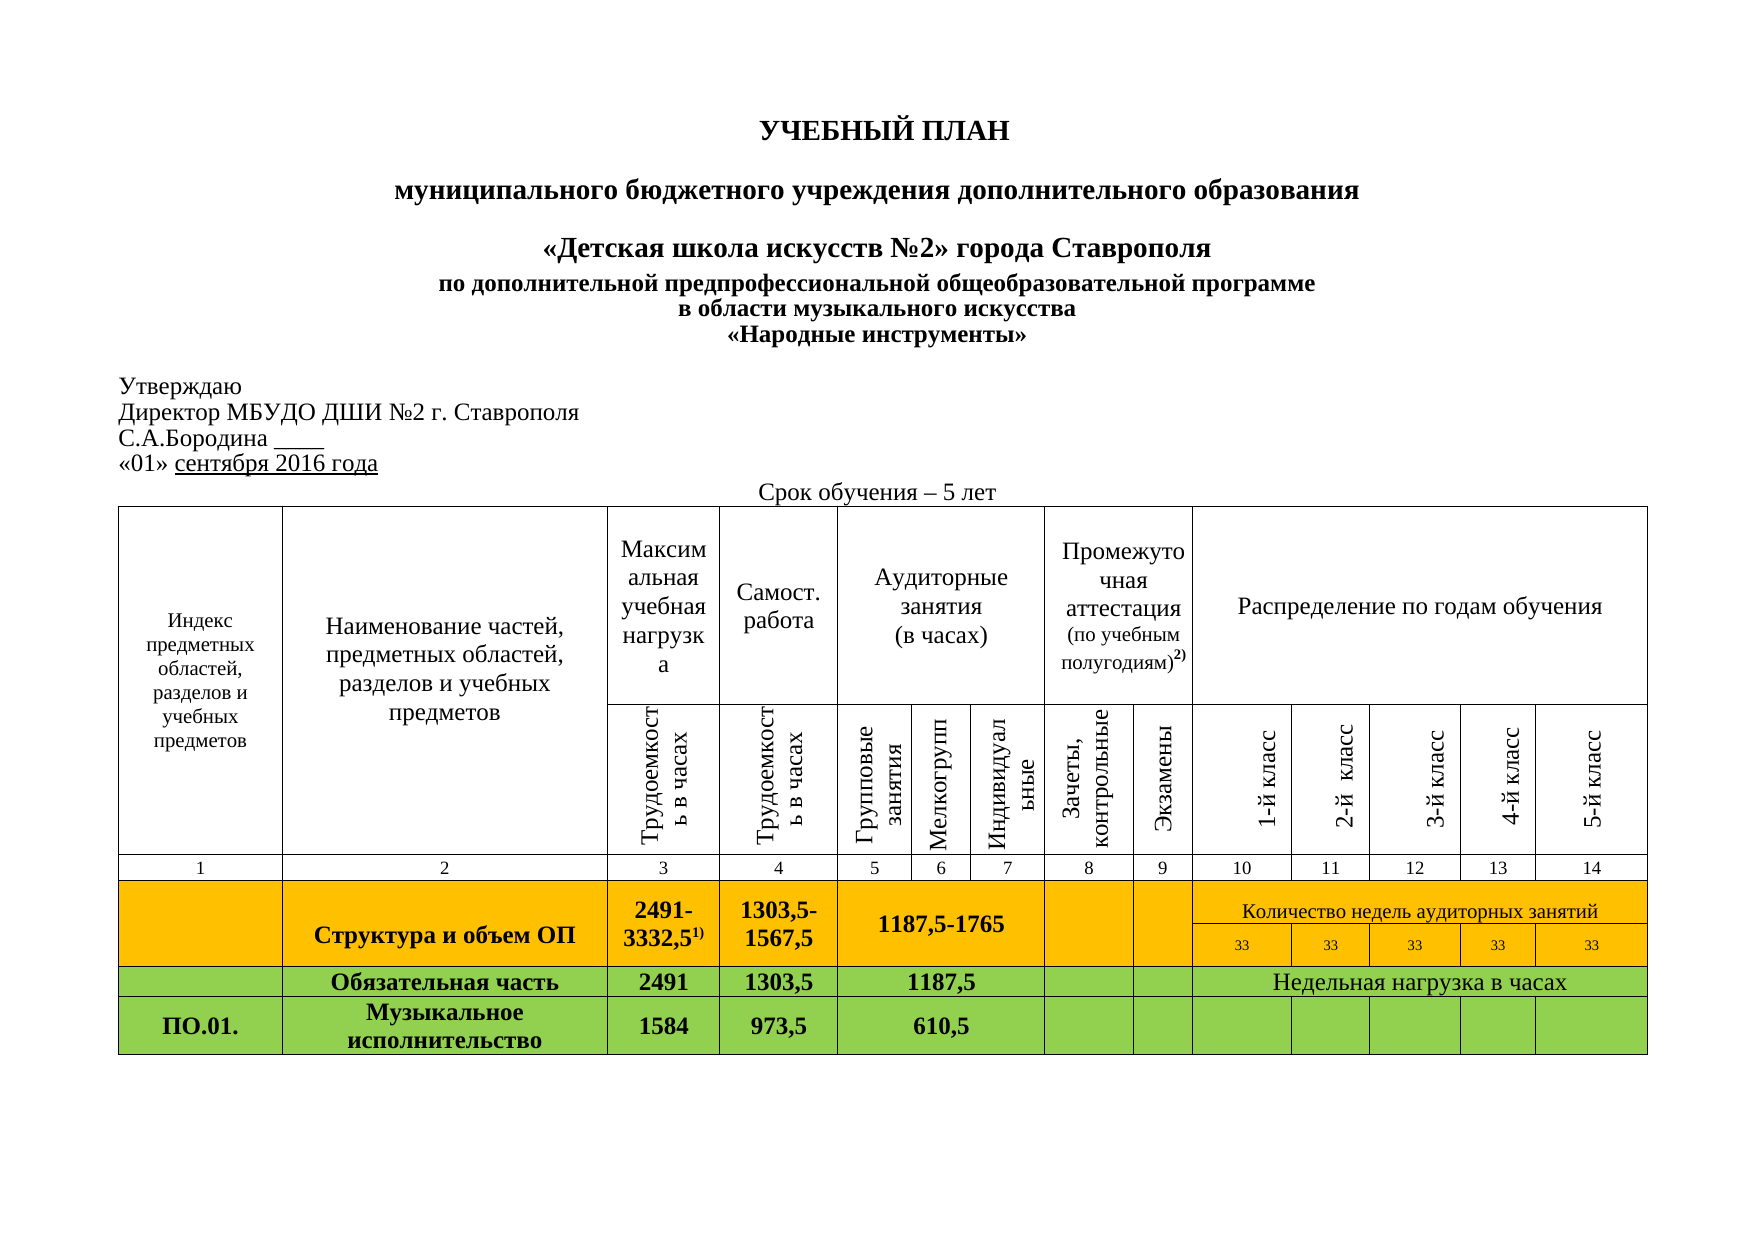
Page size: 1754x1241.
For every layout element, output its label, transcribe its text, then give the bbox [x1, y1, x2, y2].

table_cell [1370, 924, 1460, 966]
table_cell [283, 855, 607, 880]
text муниципального бюджетного учреждения дополнительного образования [118, 172, 1636, 206]
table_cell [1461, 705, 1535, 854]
table_cell Трудоемкость в часах [608, 705, 719, 854]
text по дополнительной предпрофессиональной общеобразовательной программе [118, 270, 1636, 296]
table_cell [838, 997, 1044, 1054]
table_header Максимальная учебная нагрузка [608, 507, 719, 704]
text Утверждаю [118, 374, 1636, 399]
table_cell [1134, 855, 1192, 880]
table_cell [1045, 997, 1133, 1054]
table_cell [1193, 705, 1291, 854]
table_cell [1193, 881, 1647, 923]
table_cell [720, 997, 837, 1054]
text «01» сентября 2016 года [118, 451, 1636, 477]
table_header Самост. работа [720, 507, 837, 704]
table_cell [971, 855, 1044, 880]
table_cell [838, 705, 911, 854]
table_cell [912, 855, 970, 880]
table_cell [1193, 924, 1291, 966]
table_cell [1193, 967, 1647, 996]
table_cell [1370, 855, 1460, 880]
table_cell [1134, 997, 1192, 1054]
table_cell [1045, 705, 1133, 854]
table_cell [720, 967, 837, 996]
text «Народные инструменты» [118, 322, 1636, 348]
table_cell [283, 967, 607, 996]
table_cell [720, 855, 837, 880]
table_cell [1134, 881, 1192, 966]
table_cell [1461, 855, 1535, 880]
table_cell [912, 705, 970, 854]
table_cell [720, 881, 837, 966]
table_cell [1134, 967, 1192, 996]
table_cell Трудоемкость в часах [720, 705, 837, 854]
text С.А.Бородина ____ [118, 425, 1636, 451]
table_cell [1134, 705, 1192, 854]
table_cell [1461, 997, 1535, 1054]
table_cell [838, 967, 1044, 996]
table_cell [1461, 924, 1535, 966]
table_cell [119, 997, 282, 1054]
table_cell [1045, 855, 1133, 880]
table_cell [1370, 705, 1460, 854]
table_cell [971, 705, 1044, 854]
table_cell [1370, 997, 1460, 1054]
text в области музыкального искусства [118, 296, 1636, 322]
text Директор МБУДО ДШИ №2 г. Ставрополя [118, 399, 1636, 425]
table_header Индекс предметных областей, разделов и учебных предметов [119, 507, 282, 854]
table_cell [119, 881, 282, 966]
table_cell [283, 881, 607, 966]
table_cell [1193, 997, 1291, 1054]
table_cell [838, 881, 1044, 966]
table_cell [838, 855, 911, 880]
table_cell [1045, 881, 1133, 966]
table_header Распределение по годам обучения [1193, 507, 1647, 704]
table_header Наименование частей, предметных областей, разделов и учебных предметов [283, 507, 607, 854]
text Срок обучения – 5 лет [118, 477, 1636, 506]
table_header Аудиторные занятия (в часах) [838, 507, 1044, 704]
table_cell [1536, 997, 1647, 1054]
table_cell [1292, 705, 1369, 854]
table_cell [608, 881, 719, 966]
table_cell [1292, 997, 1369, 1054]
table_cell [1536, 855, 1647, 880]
table_header Промежуточная аттестация (по учебным полугодиям)2) [1045, 507, 1192, 704]
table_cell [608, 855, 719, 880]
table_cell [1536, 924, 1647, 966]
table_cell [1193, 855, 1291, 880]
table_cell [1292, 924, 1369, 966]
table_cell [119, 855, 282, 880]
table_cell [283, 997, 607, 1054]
text УЧЕБНЫЙ ПЛАН [118, 113, 1636, 147]
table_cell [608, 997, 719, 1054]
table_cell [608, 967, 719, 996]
text «Детская школа искусств №2» города Ставрополя [118, 231, 1636, 264]
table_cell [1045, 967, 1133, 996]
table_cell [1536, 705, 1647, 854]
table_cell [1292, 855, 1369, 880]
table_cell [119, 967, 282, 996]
